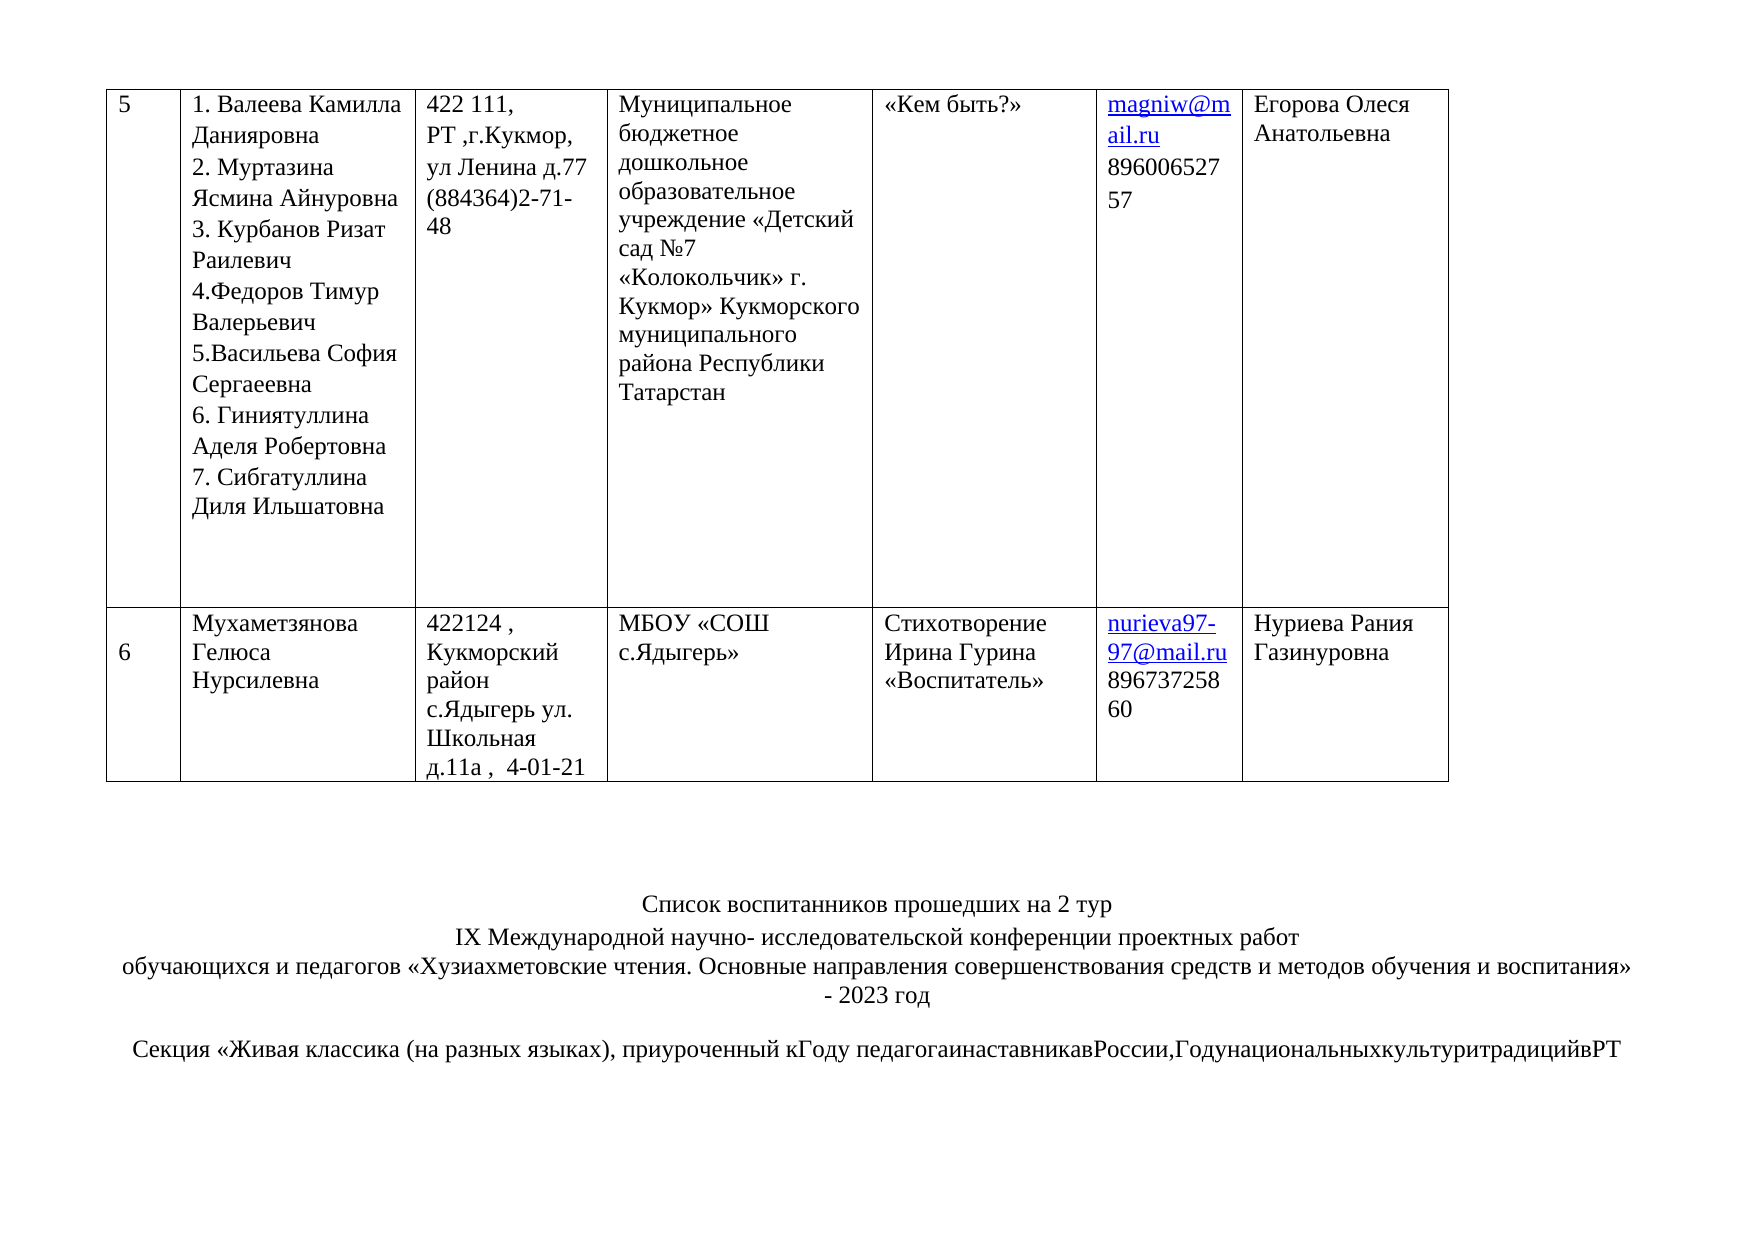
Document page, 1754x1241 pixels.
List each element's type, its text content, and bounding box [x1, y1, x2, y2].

list обучающихся и педагогов «Хузиахметовские чтения. Основные направления совершенствования средств и методов обучения и воспитания» [118, 951, 1636, 980]
table_cell «Кем быть?» [873, 90, 1096, 607]
table_cell 422 111, РТ ,г.Кукмор, ул Ленина д.77 (884364)2-71- 48 [416, 90, 607, 607]
table_cell Егорова Олеся Анатольевна [1243, 90, 1448, 607]
text Список воспитанников прошедших на 2 тур [118, 889, 1636, 918]
table_cell 1. Валеева Камилла Данияровна 2. Муртазина Ясмина Айнуровна 3. Курбанов Ризат Раилевич 4.Федоров Тимур Валерьевич 5.Васильева София Сергаеевна 6. Гиниятуллина Аделя Робертовна 7. Сибгатуллина Диля Ильшатовна [181, 90, 415, 607]
list IX Международной научно- исследовательской конференции проектных работ [118, 922, 1636, 951]
table_cell МБОУ «СОШ с.Ядыгерь» [608, 608, 872, 781]
table_cell 6 [107, 608, 180, 781]
text Секция «Живая классика (на разных языках), приуроченный кГоду педагогаинаставникавРоссии,ГодунациональныхкультуритрадицийвРТ [118, 1034, 1636, 1062]
table_cell 5 [107, 90, 180, 607]
table_cell nurieva97-97@mail.ru 89673725860 [1097, 608, 1242, 781]
table_cell Стихотворение Ирина Гурина «Воспитатель» [873, 608, 1096, 781]
table_cell 422124 , Кукморский район с.Ядыгерь ул. Школьная д.11а , 4-01-21 [416, 608, 607, 781]
table_cell Мухаметзянова Гелюса Нурсилевна [181, 608, 415, 781]
text - 2023 год [118, 980, 1636, 1009]
table_cell Муниципальное бюджетное дошкольное образовательное учреждение «Детский сад №7 «Колокольчик» г. Кукмор» Кукморского муниципального района Республики Татарстан [608, 90, 872, 607]
table_cell magniw@mail.ru 89600652757 [1097, 90, 1242, 607]
table_cell Нуриева Рания Газинуровна [1243, 608, 1448, 781]
